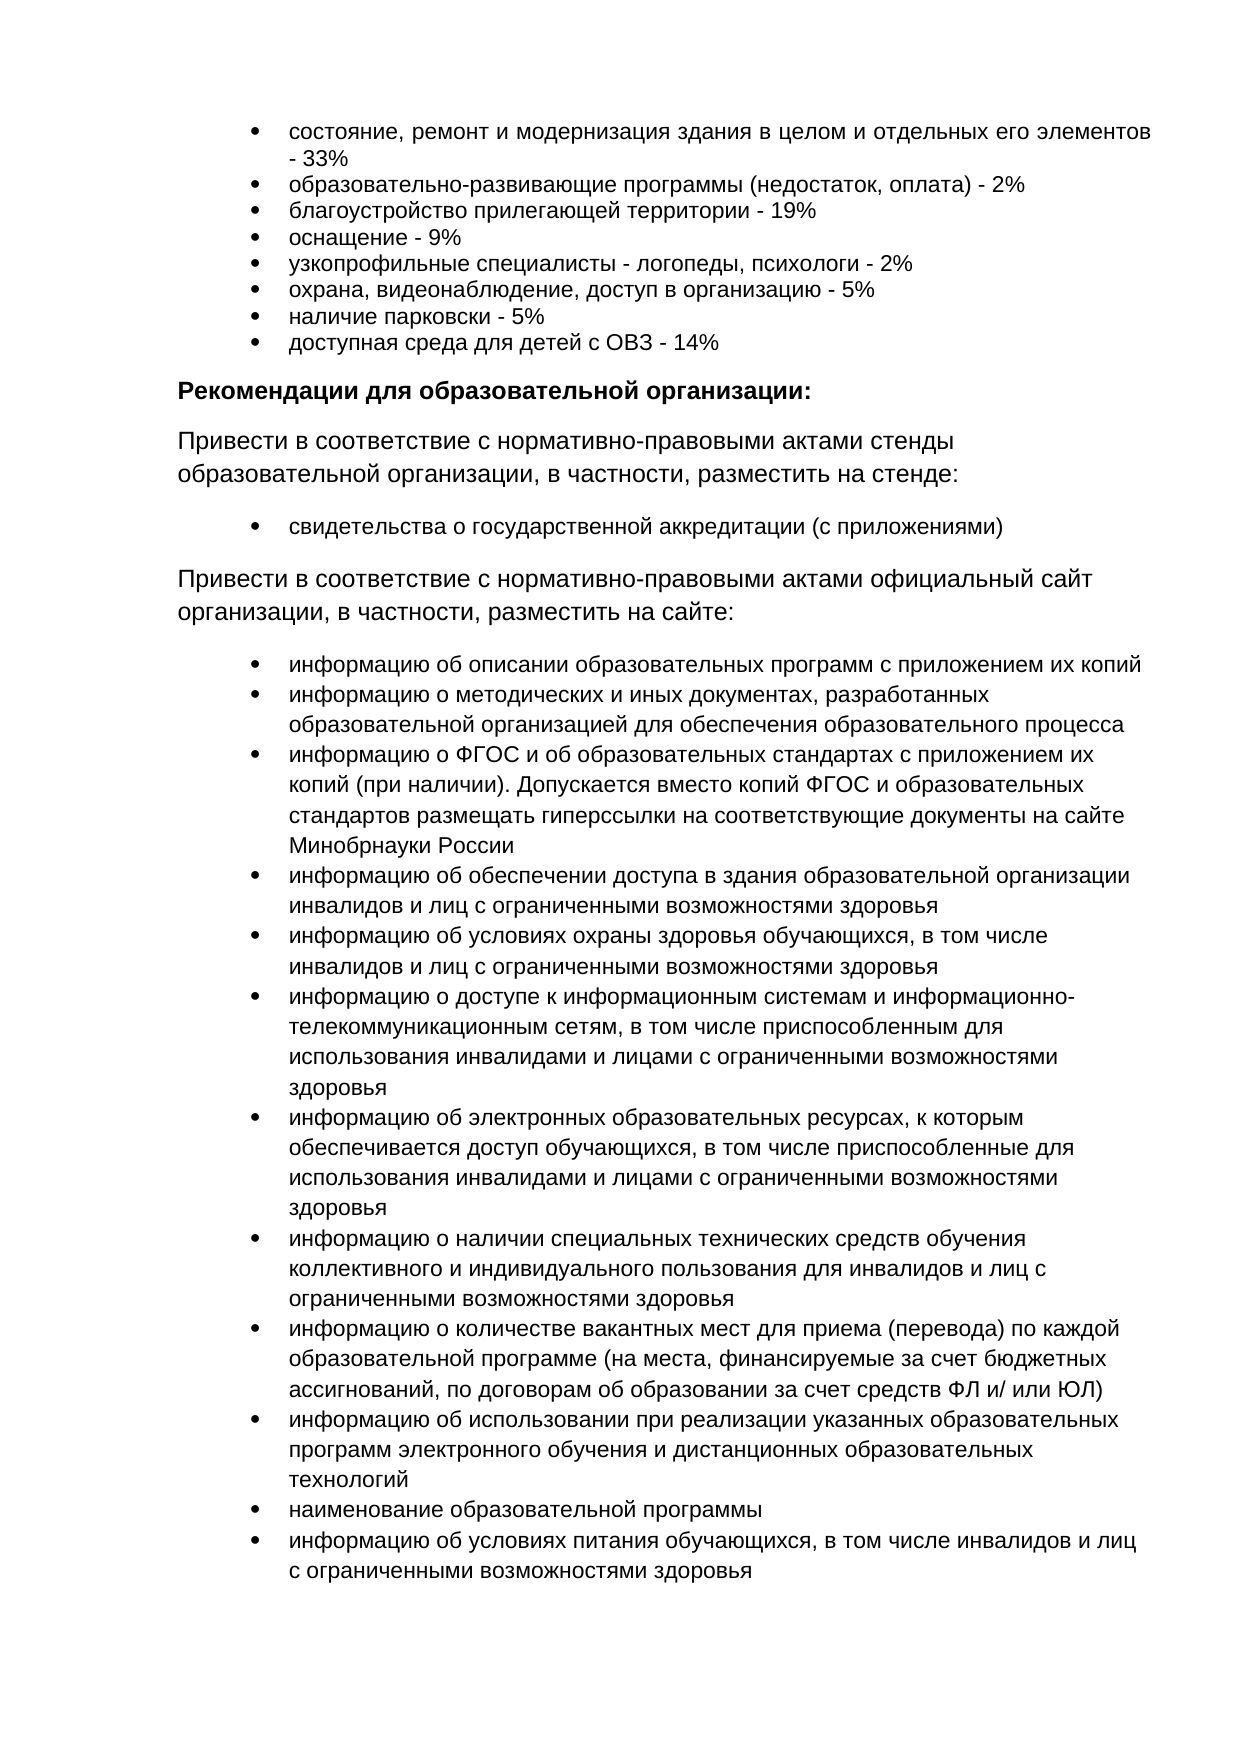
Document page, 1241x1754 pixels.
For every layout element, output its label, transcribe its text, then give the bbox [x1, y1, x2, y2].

list информацию об электронных образовательных ресурсах, к которым обеспечивается доступ обучающихся, в том числе приспособленные для использования инвалидами и лицами с ограниченными возможностями здоровья [251, 1104, 1152, 1221]
list информацию о наличии специальных технических средств обучения коллективного и индивидуального пользования для инвалидов и лиц с ограниченными возможностями здоровья [251, 1224, 1152, 1311]
list охрана, видеонаблюдение, доступ в организацию - 5% [251, 276, 1152, 303]
list наименование образовательной программы [251, 1496, 1152, 1523]
list свидетельства о государственной аккредитации (с приложениями) [251, 513, 1152, 539]
list оснащение - 9% [251, 223, 1152, 250]
text Рекомендации для образовательной организации: [177, 376, 1152, 405]
list информацию о количестве вакантных мест для приема (перевода) по каждой образовательной программе (на места, финансируемые за счет бюджетных ассигнований, по договорам об образовании за счет средств ФЛ и/ или ЮЛ) [251, 1315, 1152, 1402]
list состояние, ремонт и модернизация здания в целом и отдельных его элементов - 33% [251, 118, 1152, 171]
list доступная среда для детей с ОВЗ - 14% [251, 329, 1152, 355]
list образовательно-развивающие программы (недостаток, оплата) - 2% [251, 171, 1152, 197]
list информацию о ФГОС и об образовательных стандартах с приложением их копий (при наличии). Допускается вместо копий ФГОС и образовательных стандартов размещать гиперссылки на соответствующие документы на сайте Минобрнауки России [251, 741, 1152, 858]
list информацию об использовании при реализации указанных образовательных программ электронного обучения и дистанционных образовательных технологий [251, 1406, 1152, 1492]
list информацию об условиях охраны здоровья обучающихся, в том числе инвалидов и лиц с ограниченными возможностями здоровья [251, 922, 1152, 979]
list благоустройство прилегающей территории - 19% [251, 197, 1152, 223]
text Привести в соответствие с нормативно-правовыми актами стенды образовательной организации, в частности, разместить на стенде: [177, 426, 1152, 487]
list узкопрофильные специалисты - логопеды, психологи - 2% [251, 250, 1152, 276]
list информацию об условиях питания обучающихся, в том числе инвалидов и лиц с ограниченными возможностями здоровья [251, 1527, 1152, 1583]
list информацию об описании образовательных программ с приложением их копий [251, 651, 1152, 677]
text Привести в соответствие с нормативно-правовыми актами официальный сайт организации, в частности, разместить на сайте: [177, 564, 1152, 625]
list информацию об обеспечении доступа в здания образовательной организации инвалидов и лиц с ограниченными возможностями здоровья [251, 862, 1152, 918]
list информацию о методических и иных документах, разработанных образовательной организацией для обеспечения образовательного процесса [251, 681, 1152, 737]
list информацию о доступе к информационным системам и информационно-телекоммуникационным сетям, в том числе приспособленным для использования инвалидами и лицами с ограниченными возможностями здоровья [251, 983, 1152, 1100]
list наличие парковски - 5% [251, 303, 1152, 329]
